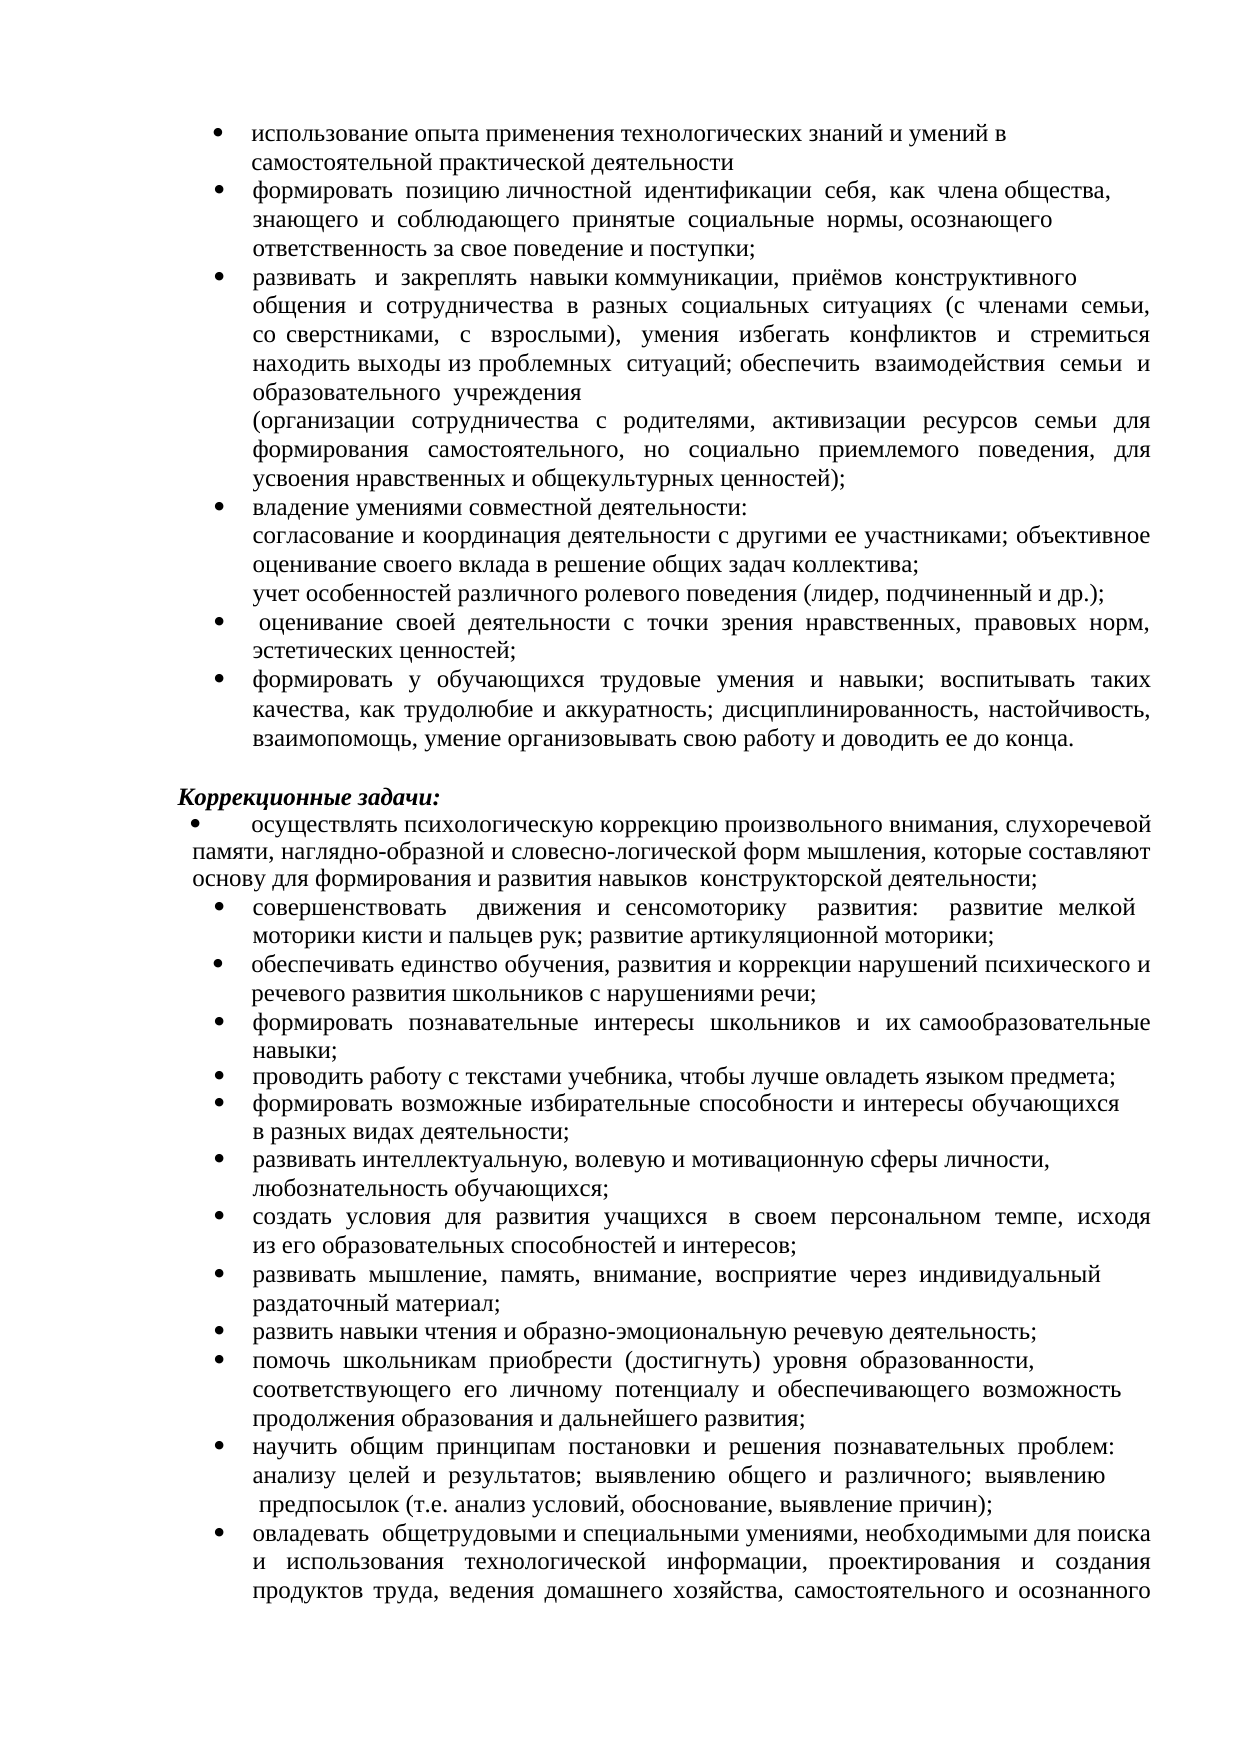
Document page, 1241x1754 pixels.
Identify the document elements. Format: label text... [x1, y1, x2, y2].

list формировать возможные избирательные способности и интересы обучающихся в разных видах деятельности; [215, 1089, 1120, 1145]
list осуществлять психологическую коррекцию произвольного внимания, слухоречевой памяти, наглядно-образной и словесно-логической форм мышления, которые составляют основу для формирования и развития навыков конструкторской деятельности; [191, 811, 1152, 892]
list общения и сотрудничества в разных социальных ситуациях (с членами семьи, со сверстниками, с взрослыми), умения избегать конфликтов и стремиться находить выходы из проблемных ситуаций; обеспечить взаимодействия семьи и образовательного учреждения [252, 291, 1152, 406]
list учет особенностей различного ролевого поведения (лидер, подчиненный и др.); [252, 578, 1152, 607]
list развить навыки чтения и образно-эмоциональную речевую деятельность; [215, 1316, 1152, 1345]
text Коррекционные задачи: [177, 782, 1152, 811]
list оценивание своей деятельности с точки зрения нравственных, правовых норм, эстетических ценностей; [215, 607, 1152, 664]
list формировать познавательные интересы школьников и их самообразовательные навыки; [215, 1007, 1152, 1064]
list формировать позицию личностной идентификации себя, как члена общества, знающего и соблюдающего принятые социальные нормы, осознающего ответственность за свое поведение и поступки; [215, 176, 1152, 262]
list развивать и закреплять навыки коммуникации, приёмов конструктивного [215, 262, 1152, 291]
list раздаточный материал; [252, 1288, 1152, 1316]
list совершенствовать движения и сенсомоторику развития: развитие мелкой моторики кисти и пальцев рук; развитие артикуляционной моторики; [215, 892, 1137, 949]
text предпосылок (т.е. анализ условий, обоснование, выявление причин); [177, 1489, 1152, 1518]
list развивать мышление, память, внимание, восприятие через индивидуальный [215, 1259, 1152, 1288]
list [215, 1518, 1152, 1604]
list проводить работу с текстами учебника, чтобы лучше овладеть языком предмета; [215, 1064, 1152, 1089]
list обеспечивать единство обучения, развития и коррекции нарушений психического и речевого развития школьников с нарушениями речи; [213, 949, 1152, 1007]
list анализу целей и результатов; выявлению общего и различного; выявлению [252, 1460, 1152, 1489]
list помочь школьникам приобрести (достигнуть) уровня образованности, [215, 1345, 1152, 1374]
list соответствующего его личному потенциалу и обеспечивающего возможность [252, 1374, 1152, 1403]
list (организации сотрудничества с родителями, активизации ресурсов семьи для формирования самостоятельного, но социально приемлемого поведения, для усвоения нравственных и общекультурных ценностей); [252, 406, 1152, 492]
list использование опыта применения технологических знаний и умений в самостоятельной практической деятельности [213, 118, 1152, 176]
list научить общим принципам постановки и решения познавательных проблем: [215, 1431, 1152, 1460]
list согласование и координация деятельности с другими ее участниками; объективное оценивание своего вклада в решение общих задач коллектива; [252, 521, 1152, 578]
list формировать у обучающихся трудовые умения и навыки; воспитывать таких качества, как трудолюбие и аккуратность; дисциплинированность, настойчивость, взаимопомощь, умение организовывать свою работу и доводить ее до конца. [215, 664, 1152, 752]
list развивать интеллектуальную, волевую и мотивационную сферы личности, любознательность обучающихся; [215, 1145, 1152, 1201]
list создать условия для развития учащихся в своем персональном темпе, исходя из его образовательных способностей и интересов; [215, 1201, 1152, 1259]
list продолжения образования и дальнейшего развития; [252, 1403, 1152, 1431]
list владение умениями совместной деятельности: [215, 492, 1152, 521]
